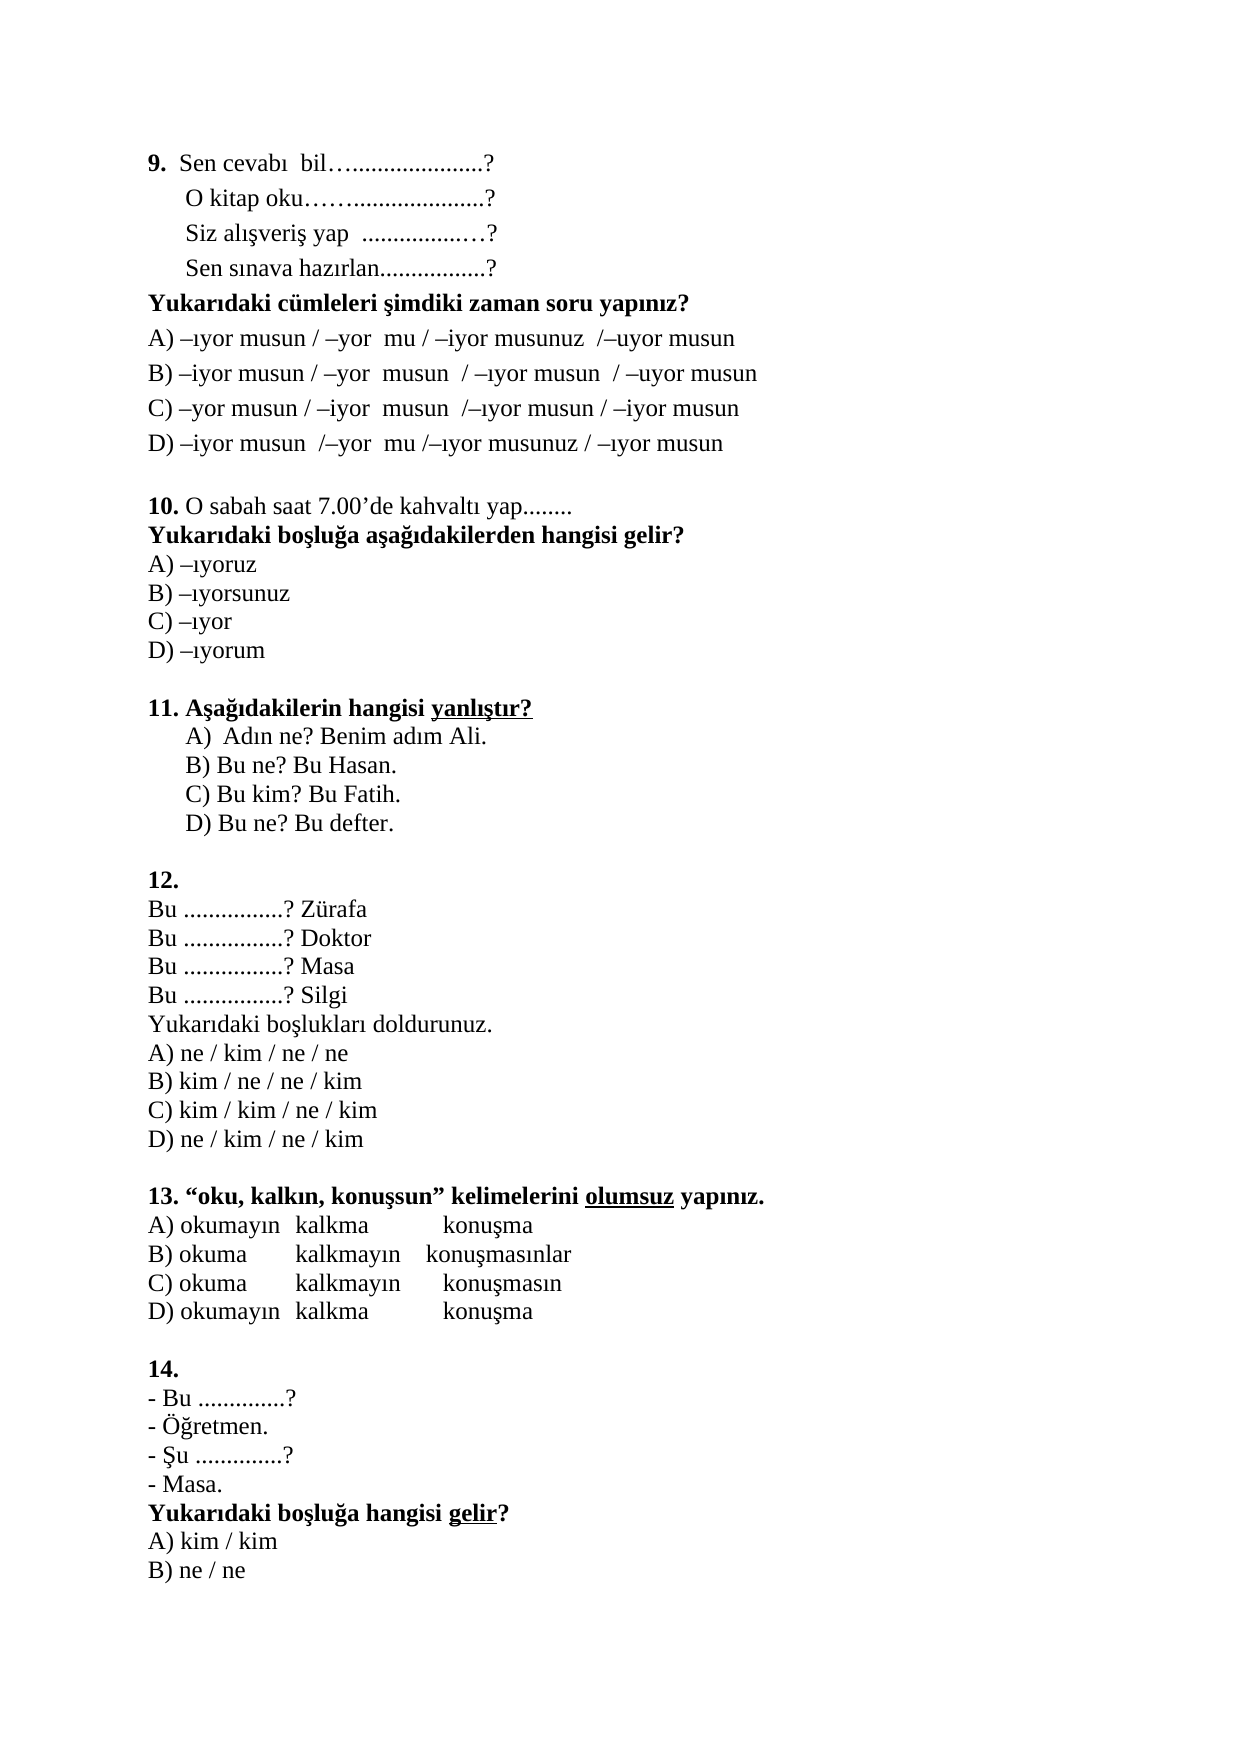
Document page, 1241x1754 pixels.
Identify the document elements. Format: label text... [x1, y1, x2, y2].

text Bu ................? Silgi [148, 980, 1093, 1009]
text B) okuma kalkmayın konuşmasınlar [148, 1239, 1093, 1268]
text - Öğretmen. [148, 1411, 1093, 1440]
text A) okumayın kalkma konuşma [148, 1210, 1093, 1239]
text C) kim / kim / ne / kim [148, 1095, 1093, 1124]
text B) kim / ne / ne / kim [148, 1066, 1093, 1095]
text Bu ................? Doktor [148, 923, 1093, 951]
text Bu ................? Masa [148, 951, 1093, 980]
text A) –ıyoruz [148, 549, 1093, 578]
text Sen sınava hazırlan.................? [185, 253, 1093, 281]
text - Şu ..............? [148, 1440, 1093, 1469]
text - Bu ..............? [148, 1383, 1093, 1411]
text B) –iyor musun / –yor musun / –ıyor musun / –uyor musun [148, 358, 1124, 386]
text Siz alışveriş yap ................…? [185, 218, 1093, 246]
text A) ne / kim / ne / ne [148, 1038, 1093, 1066]
text D) okumayın kalkma konuşma [148, 1296, 1093, 1325]
text Yukarıdaki boşluğa hangisi gelir? [148, 1498, 1093, 1526]
text 13. “oku, kalkın, konuşsun” kelimelerini olumsuz yapınız. [148, 1181, 1093, 1210]
text Yukarıdaki cümleleri şimdiki zaman soru yapınız? [148, 288, 1093, 316]
text 10. O sabah saat 7.00’de kahvaltı yap........ [148, 491, 1124, 520]
list Adın ne? Benim adım Ali. [185, 721, 1093, 750]
text A) –ıyor musun / –yor mu / –iyor musunuz /–uyor musun [148, 323, 1124, 351]
text C) okuma kalkmayın konuşmasın [148, 1268, 1093, 1296]
text - Masa. [148, 1469, 1093, 1498]
text Yukarıdaki boşlukları doldurunuz. [148, 1009, 1093, 1038]
text D) –iyor musun /–yor mu /–ıyor musunuz / –ıyor musun [148, 428, 1124, 456]
text D) Bu ne? Bu defter. [185, 808, 1093, 836]
text 12. [148, 865, 1093, 894]
text Yukarıdaki boşluğa aşağıdakilerden hangisi gelir? [148, 520, 1093, 549]
text B) Bu ne? Bu Hasan. [185, 750, 1093, 779]
text B) ne / ne [148, 1555, 1093, 1584]
text 14. [148, 1354, 1093, 1383]
text 9. Sen cevabı bil….....................? [148, 148, 1093, 176]
text 11. Aşağıdakilerin hangisi yanlıştır? [148, 693, 1093, 721]
text Bu ................? Zürafa [148, 894, 1093, 923]
text D) ne / kim / ne / kim [148, 1124, 1093, 1153]
text O kitap oku…….....................? [185, 183, 1093, 211]
text D) –ıyorum [148, 635, 1093, 664]
text C) Bu kim? Bu Fatih. [185, 779, 1093, 808]
text A) kim / kim [148, 1526, 1093, 1555]
text B) –ıyorsunuz [148, 578, 1093, 606]
text C) –yor musun / –iyor musun /–ıyor musun / –iyor musun [148, 393, 1124, 421]
text C) –ıyor [148, 606, 1093, 635]
